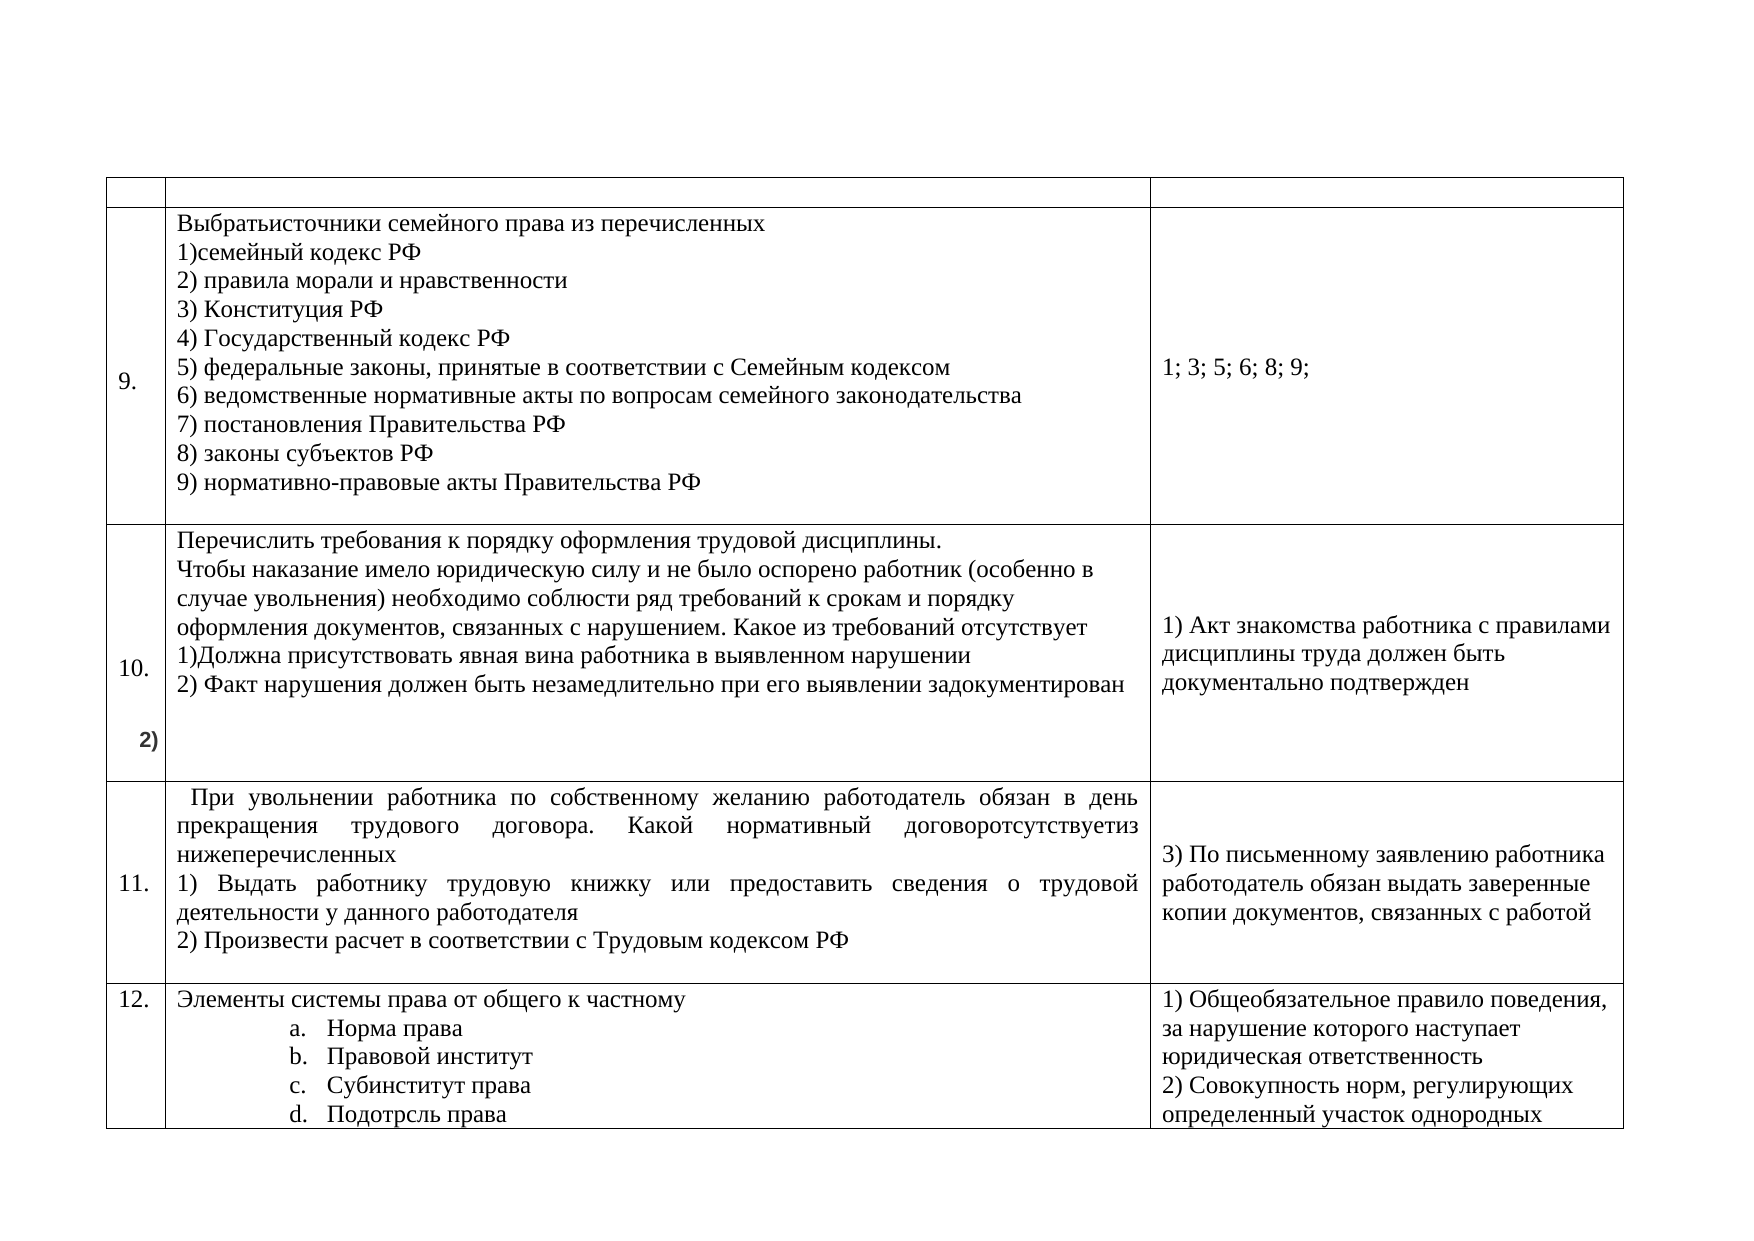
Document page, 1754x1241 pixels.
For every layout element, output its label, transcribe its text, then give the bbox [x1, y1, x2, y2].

table_cell 1) Акт знакомства работника с правилами дисциплины труда должен быть документально подтвержден [1151, 525, 1623, 781]
table_cell 8. [107, 178, 165, 207]
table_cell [166, 178, 1150, 207]
table_cell 3) По письменному заявлению работника работодатель обязан выдать заверенные копии документов, связанных с работой [1151, 782, 1623, 983]
table_cell 11. [107, 782, 165, 983]
table_cell 9. [107, 208, 165, 524]
table_cell 12. [107, 984, 165, 1128]
table_cell 1; 3; 5; 6; 8; 9; [1151, 208, 1623, 524]
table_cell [1151, 178, 1623, 207]
table_cell Перечислить требования к порядку оформления трудовой дисциплины. Чтобы наказание имело юридическую силу и не было оспорено работник (особенно в случае увольнения) необходимо соблюсти ряд требований к срокам и порядку оформления документов, связанных с нарушением. Какое из требований отсутствует 1)Должна присутствовать явная вина работника в выявленном нарушении 2) Факт нарушения должен быть незамедлительно при его выявлении задокументирован [166, 525, 1150, 781]
table_cell 10. [107, 525, 165, 781]
table_cell Выбратьисточники семейного права из перечисленных 1)семейный кодекс РФ 2) правила морали и нравственности 3) Конституция РФ 4) Государственный кодекс РФ 5) федеральные законы, принятые в соответствии с Семейным кодексом 6) ведомственные нормативные акты по вопросам семейного законодательства 7) постановления Правительства РФ 8) законы субъектов РФ 9) нормативно-правовые акты Правительства РФ [166, 208, 1150, 524]
table_cell При увольнении работника по собственному желанию работодатель обязан в день прекращения трудового договора. Какой нормативный договоротсутствуетиз нижеперечисленных 1) Выдать работнику трудовую книжку или предоставить сведения о трудовой деятельности у данного работодателя 2) Произвести расчет в соответствии с Трудовым кодексом РФ [166, 782, 1150, 983]
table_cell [1151, 984, 1623, 1128]
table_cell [166, 984, 1150, 1128]
